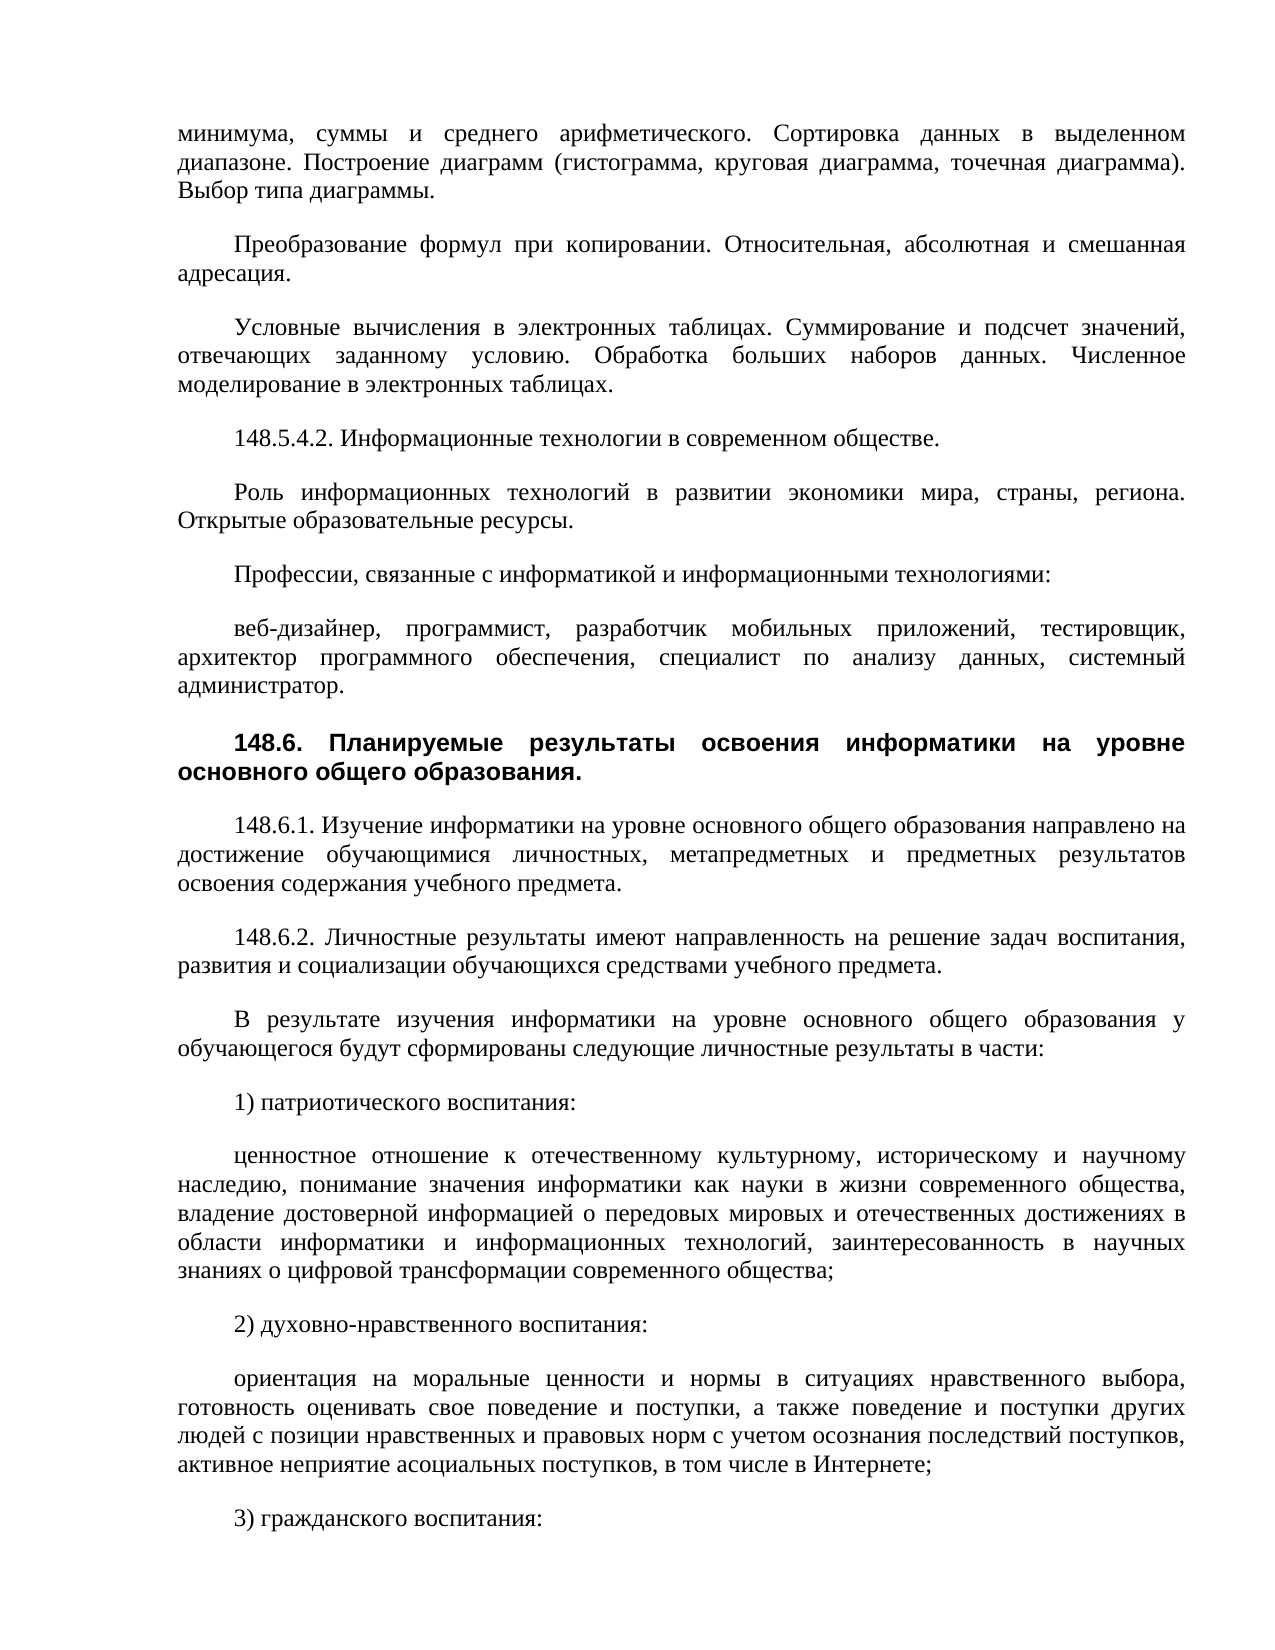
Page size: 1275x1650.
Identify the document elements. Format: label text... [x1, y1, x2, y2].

text ценностное отношение к отечественному культурному, историческому и научному наследию, понимание значения информатики как науки в жизни современного общества, владение достоверной информацией о передовых мировых и отечественных достижениях в области информатики и информационных технологий, заинтересованность в научных знаниях о цифровой трансформации современного общества; [177, 1141, 1186, 1284]
text веб-дизайнер, программист, разработчик мобильных приложений, тестировщик, архитектор программного обеспечения, специалист по анализу данных, системный администратор. [177, 613, 1186, 699]
text 148.6.1. Изучение информатики на уровне основного общего образования направлено на достижение обучающимися личностных, метапредметных и предметных результатов освоения содержания учебного предмета. [177, 811, 1186, 897]
text В результате изучения информатики на уровне основного общего образования у обучающегося будут сформированы следующие личностные результаты в части: [177, 1004, 1186, 1062]
text 2) духовно-нравственного воспитания: [177, 1309, 1186, 1338]
text Профессии, связанные с информатикой и информационными технологиями: [177, 559, 1186, 588]
text 1) патриотического воспитания: [177, 1087, 1186, 1116]
text 148.5.4.2. Информационные технологии в современном обществе. [177, 423, 1186, 452]
text Условные вычисления в электронных таблицах. Суммирование и подсчет значений, отвечающих заданному условию. Обработка больших наборов данных. Численное моделирование в электронных таблицах. [177, 312, 1186, 398]
text 148.6. Планируемые результаты освоения информатики на уровне основного общего образования. [177, 728, 1186, 786]
text 3) гражданского воспитания: [177, 1503, 1186, 1532]
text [177, 118, 1186, 204]
text Роль информационных технологий в развитии экономики мира, страны, региона. Открытые образовательные ресурсы. [177, 477, 1186, 534]
text 148.6.2. Личностные результаты имеют направленность на решение задач воспитания, развития и социализации обучающихся средствами учебного предмета. [177, 922, 1186, 979]
text ориентация на моральные ценности и нормы в ситуациях нравственного выбора, готовность оценивать свое поведение и поступки, а также поведение и поступки других людей с позиции нравственных и правовых норм с учетом осознания последствий поступков, активное неприятие асоциальных поступков, в том числе в Интернете; [177, 1363, 1186, 1478]
text Преобразование формул при копировании. Относительная, абсолютная и смешанная адресация. [177, 229, 1186, 287]
